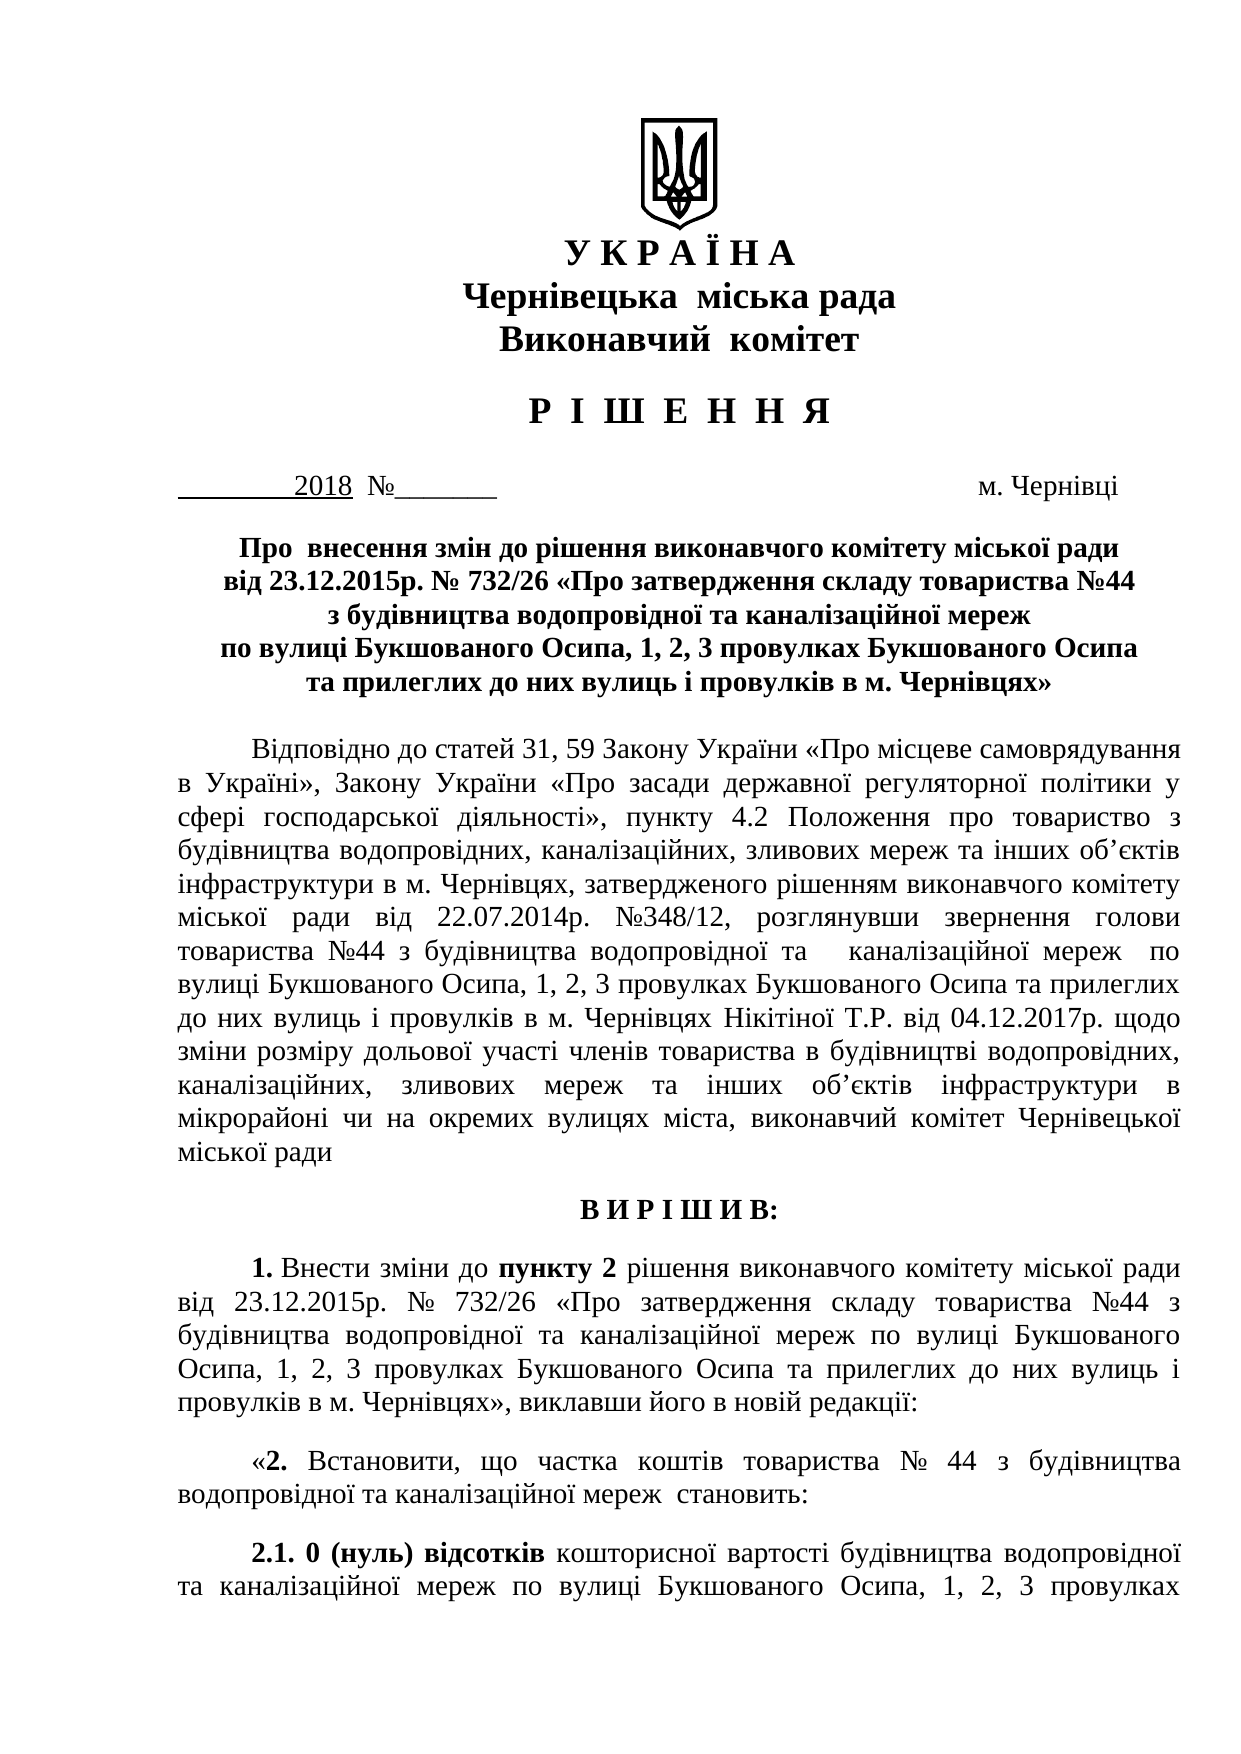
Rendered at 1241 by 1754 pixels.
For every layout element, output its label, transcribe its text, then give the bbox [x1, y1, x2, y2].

text У К Р А Ї Н А [177, 231, 1181, 274]
text Відповідно до статей 31, 59 Закону України «Про місцеве самоврядування в Україні», Закону України «Про засади державної регуляторної політики у сфері господарської діяльності», пункту 4.2 Положення про товариство з будівництва водопровідних, каналізаційних, зливових мереж та інших об’єктів інфраструктури в м. Чернівцях, затвердженого рішенням виконавчого комітету міської ради від 22.07.2014р. №348/12, розглянувши звернення голови товариства №44 з будівництва водопровідної та каналізаційної мереж по вулиці Букшованого Осипа, 1, 2, 3 провулках Букшованого Осипа та прилеглих до них вулиць і провулків в м. Чернівцях Нікітіної Т.Р. від 04.12.2017р. щодо зміни розміру дольової участі членів товариства в будівництві водопровідних, каналізаційних, зливових мереж та інших об’єктів інфраструктури в мікрорайоні чи на окремих вулицях міста, виконавчий комітет Чернівецької міської ради [177, 732, 1181, 1168]
text Чернівецька міська рада [177, 274, 1181, 317]
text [177, 1535, 1181, 1602]
text «2. Встановити, що частка коштів товариства № 44 з будівництва водопровідної та каналізаційної мереж становить: [177, 1443, 1181, 1510]
list Внести зміни до пункту 2 рішення виконавчого комітету міської ради від 23.12.2015р. № 732/26 «Про затвердження складу товариства №44 з будівництва водопровідної та каналізаційної мереж по вулиці Букшованого Осипа, 1, 2, 3 провулках Букшованого Осипа та прилеглих до них вулиць і провулків в м. Чернівцях», виклавши його в новій редакції: [177, 1250, 1181, 1418]
text 2018 №_______ м. Чернівці [177, 468, 1181, 501]
text по вулиці Букшованого Осипа, 1, 2, 3 провулках Букшованого Осипа [177, 631, 1181, 664]
text та прилеглих до них вулиць і провулків в м. Чернівцях» [177, 664, 1181, 698]
text Р І Ш Е Н Н Я [177, 389, 1181, 432]
text Про внесення змін до рішення виконавчого комітету міської ради від 23.12.2015р. № 732/26 «Про затвердження складу товариства №44 [177, 530, 1181, 597]
text Виконавчий комітет [177, 317, 1181, 360]
text з будівництва водопровідної та каналізаційної мереж [177, 597, 1181, 631]
text В И Р І Ш И В: [177, 1192, 1181, 1226]
